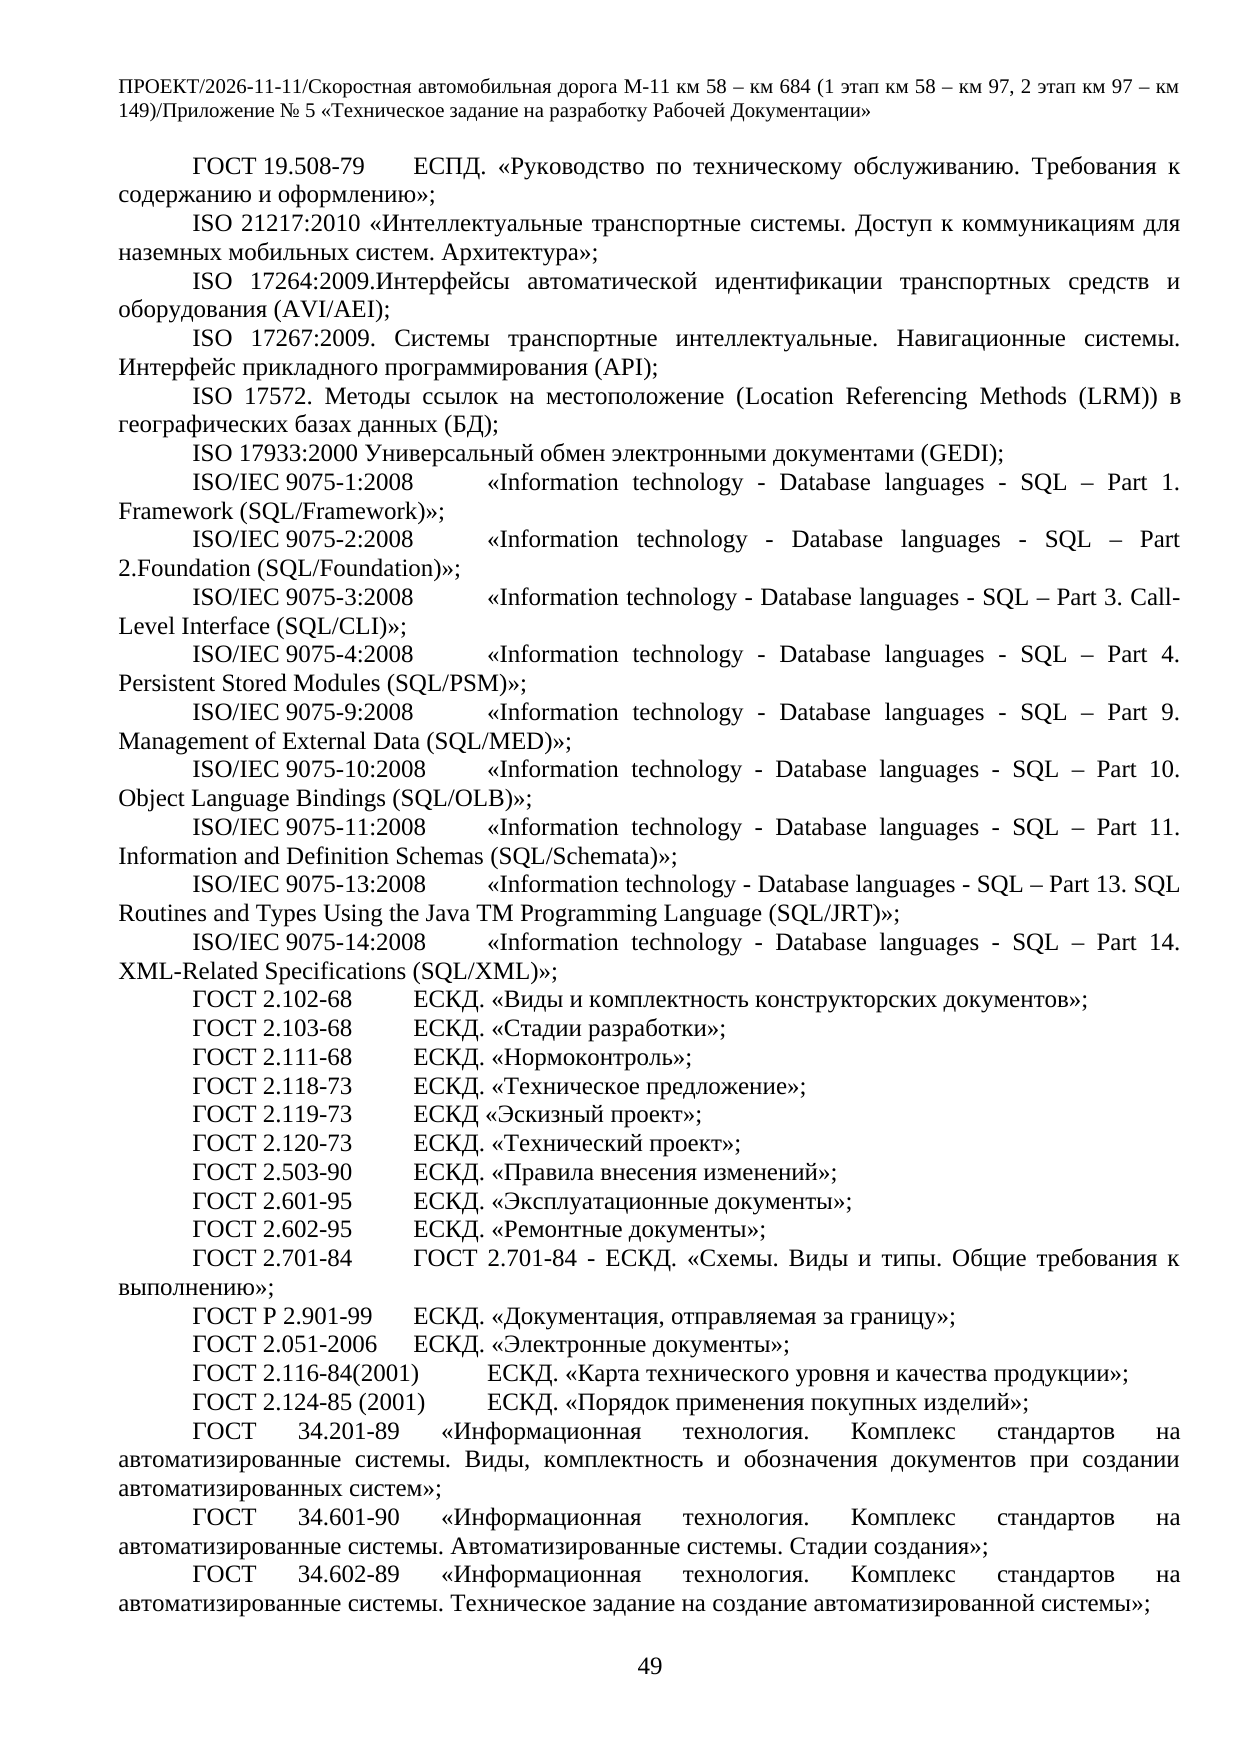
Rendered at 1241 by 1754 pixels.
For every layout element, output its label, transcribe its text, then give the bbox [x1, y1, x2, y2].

text ГОСТ 34.601-90 «Информационная технология. Комплекс стандартов на автоматизированные системы. Автоматизированные системы. Стадии создания»; [118, 1502, 1181, 1559]
text ГОСТ 2.103-68 ЕСКД. «Стадии разработки»; [118, 1013, 1181, 1042]
text ISO/IEC 9075-13:2008 «Information technology - Database languages - SQL – Part 13. SQL Routines and Types Using the Java TM Programming Language (SQL/JRT)»; [118, 869, 1181, 927]
text ГОСТ 19.508-79 ЕСПД. «Руководство по техническому обслуживанию. Требования к содержанию и оформлению»; [118, 151, 1181, 208]
text ISO/IEC 9075-10:2008 «Information technology - Database languages - SQL – Part 10. Object Language Bindings (SQL/OLB)»; [118, 754, 1181, 812]
text ГОСТ 34.201-89 «Информационная технология. Комплекс стандартов на автоматизированные системы. Виды, комплектность и обозначения документов при создании автоматизированных систем»; [118, 1416, 1181, 1502]
text ГОСТ 2.111-68 ЕСКД. «Нормоконтроль»; [118, 1042, 1181, 1071]
text ГОСТ 2.102-68 ЕСКД. «Виды и комплектность конструкторских документов»; [118, 984, 1181, 1013]
text ISO 17264:2009.Интерфейсы автоматической идентификации транспортных средств и оборудования (AVI/AEI); [118, 266, 1181, 323]
text ГОСТ 2.601-95 ЕСКД. «Эксплуатационные документы»; [118, 1186, 1181, 1214]
text ISO/IEC 9075-9:2008 «Information technology - Database languages - SQL – Part 9. Management of External Data (SQL/MED)»; [118, 697, 1181, 754]
text ГОСТ Р 2.901-99 ЕСКД. «Документация, отправляемая за границу»; [118, 1301, 1181, 1329]
text ГОСТ 2.116-84(2001) ЕСКД. «Карта технического уровня и качества продукции»; [118, 1358, 1181, 1387]
text ISO/IEC 9075-14:2008 «Information technology - Database languages - SQL – Part 14. XML-Related Specifications (SQL/XML)»; [118, 927, 1181, 984]
text ГОСТ 2.602-95 ЕСКД. «Ремонтные документы»; [118, 1214, 1181, 1243]
text ГОСТ 2.119-73 ЕСКД «Эскизный проект»; [118, 1099, 1181, 1128]
text ГОСТ 2.503-90 ЕСКД. «Правила внесения изменений»; [118, 1157, 1181, 1186]
text ISO/IEC 9075-4:2008 «Information technology - Database languages - SQL – Part 4. Persistent Stored Modules (SQL/PSM)»; [118, 639, 1181, 697]
text ISO 21217:2010 «Интеллектуальные транспортные системы. Доступ к коммуникациям для наземных мобильных систем. Архитектура»; [118, 208, 1181, 266]
text ISO 17267:2009. Системы транспортные интеллектуальные. Навигационные системы. Интерфейс прикладного программирования (API); [118, 323, 1181, 381]
text ISO/IEC 9075-11:2008 «Information technology - Database languages - SQL – Part 11. Information and Definition Schemas (SQL/Schemata)»; [118, 812, 1181, 869]
text ГОСТ 2.118-73 ЕСКД. «Техническое предложение»; [118, 1071, 1181, 1099]
text ISO/IEC 9075-2:2008 «Information technology - Database languages - SQL – Part 2.Foundation (SQL/Foundation)»; [118, 524, 1181, 582]
text ISO 17572. Методы ссылок на местоположение (Location Referencing Methods (LRM)) в географических базах данных (БД); [118, 381, 1181, 438]
text ISO/IEC 9075-1:2008 «Information technology - Database languages - SQL – Part 1. Framework (SQL/Framework)»; [118, 467, 1181, 524]
text ГОСТ 2.124-85 (2001) ЕСКД. «Порядок применения покупных изделий»; [118, 1387, 1181, 1416]
text ISO/IEC 9075-3:2008 «Information technology - Database languages - SQL – Part 3. Call-Level Interface (SQL/CLI)»; [118, 582, 1181, 639]
text ГОСТ 2.051-2006 ЕСКД. «Электронные документы»; [118, 1329, 1181, 1358]
text ГОСТ 2.701-84 ГОСТ 2.701-84 - ЕСКД. «Схемы. Виды и типы. Общие требования к выполнению»; [118, 1243, 1181, 1301]
text ГОСТ 2.120-73 ЕСКД. «Технический проект»; [118, 1128, 1181, 1157]
text ISO 17933:2000 Универсальный обмен электронными документами (GEDI); [118, 438, 1181, 467]
text ГОСТ 34.602-89 «Информационная технология. Комплекс стандартов на автоматизированные системы. Техническое задание на создание автоматизированной системы»; [118, 1559, 1181, 1617]
